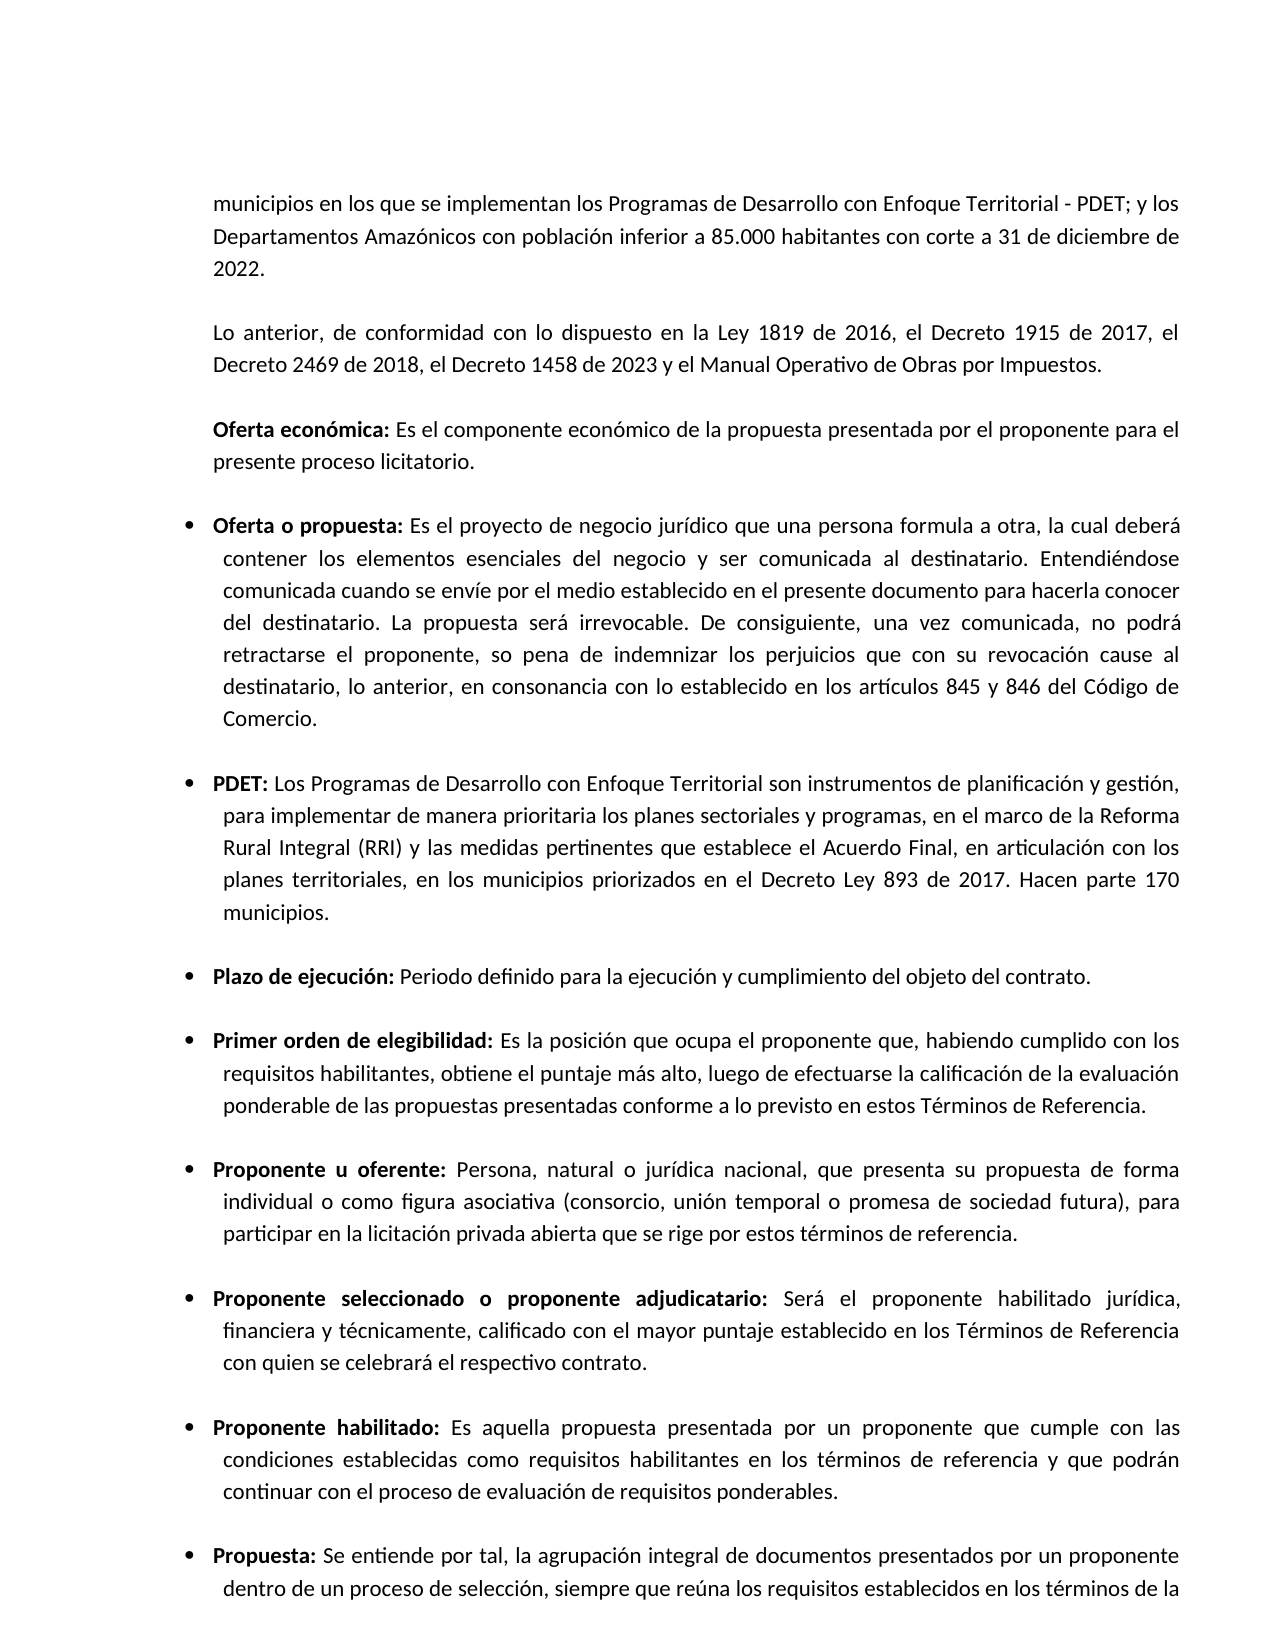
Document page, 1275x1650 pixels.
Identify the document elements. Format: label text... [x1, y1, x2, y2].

list Lo anterior, de conformidad con lo dispuesto en la Ley 1819 de 2016, el Decreto 1915 de 2017, el Decreto 2469 de 2018, el Decreto 1458 de 2023 y el Manual Operativo de Obras por Impuestos. [213, 318, 1182, 378]
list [185, 1541, 1182, 1602]
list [175, 189, 1182, 282]
list Primer orden de elegibilidad: Es la posición que ocupa el proponente que, habiendo cumplido con los requisitos habilitantes, obtiene el puntaje más alto, luego de efectuarse la calificación de la evaluación ponderable de las propuestas presentadas conforme a lo previsto en estos Términos de Referencia. [185, 1026, 1182, 1119]
list Proponente habilitado: Es aquella propuesta presentada por un proponente que cumple con las condiciones establecidas como requisitos habilitantes en los términos de referencia y que podrán continuar con el proceso de evaluación de requisitos ponderables. [185, 1413, 1182, 1505]
list Proponente seleccionado o proponente adjudicatario: Será el proponente habilitado jurídica, financiera y técnicamente, calificado con el mayor puntaje establecido en los Términos de Referencia con quien se celebrará el respectivo contrato. [185, 1284, 1182, 1376]
list PDET: Los Programas de Desarrollo con Enfoque Territorial son instrumentos de planificación y gestión, para implementar de manera prioritaria los planes sectoriales y programas, en el marco de la Reforma Rural Integral (RRI) y las medidas pertinentes que establece el Acuerdo Final, en articulación con los planes territoriales, en los municipios priorizados en el Decreto Ley 893 de 2017. Hacen parte 170 municipios. [185, 769, 1182, 926]
list Oferta o propuesta: Es el proyecto de negocio jurídico que una persona formula a otra, la cual deberá contener los elementos esenciales del negocio y ser comunicada al destinatario. Entendiéndose comunicada cuando se envíe por el medio establecido en el presente documento para hacerla conocer del destinatario. La propuesta será irrevocable. De consiguiente, una vez comunicada, no podrá retractarse el proponente, so pena de indemnizar los perjuicios que con su revocación cause al destinatario, lo anterior, en consonancia con lo establecido en los artículos 845 y 846 del Código de Comercio. [185, 511, 1182, 733]
list Plazo de ejecución: Periodo definido para la ejecución y cumplimiento del objeto del contrato. [185, 962, 1182, 990]
list Oferta económica: Es el componente económico de la propuesta presentada por el proponente para el presente proceso licitatorio. [213, 415, 1182, 475]
list Proponente u oferente: Persona, natural o jurídica nacional, que presenta su propuesta de forma individual o como figura asociativa (consorcio, unión temporal o promesa de sociedad futura), para participar en la licitación privada abierta que se rige por estos términos de referencia. [185, 1155, 1182, 1248]
